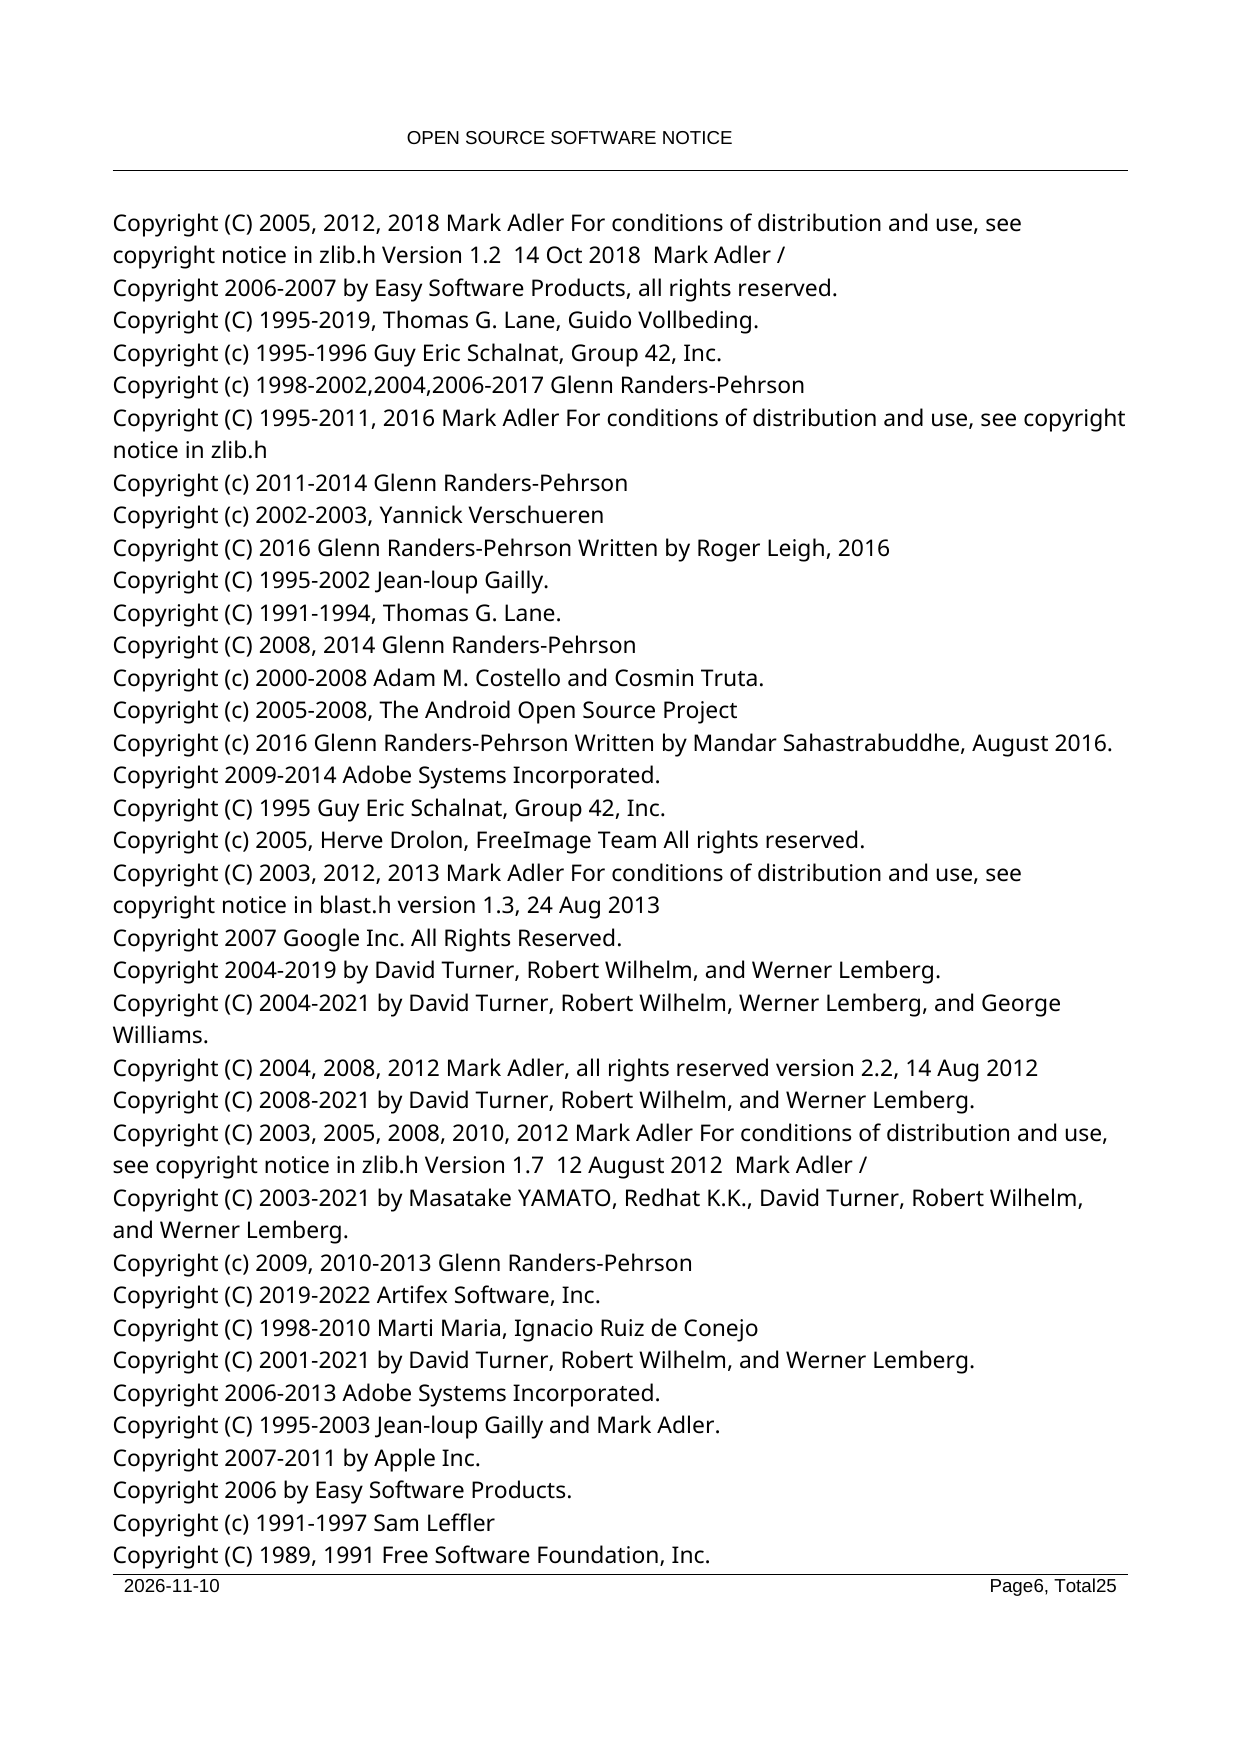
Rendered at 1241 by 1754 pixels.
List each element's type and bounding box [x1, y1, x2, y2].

text [112, 206, 1128, 1571]
